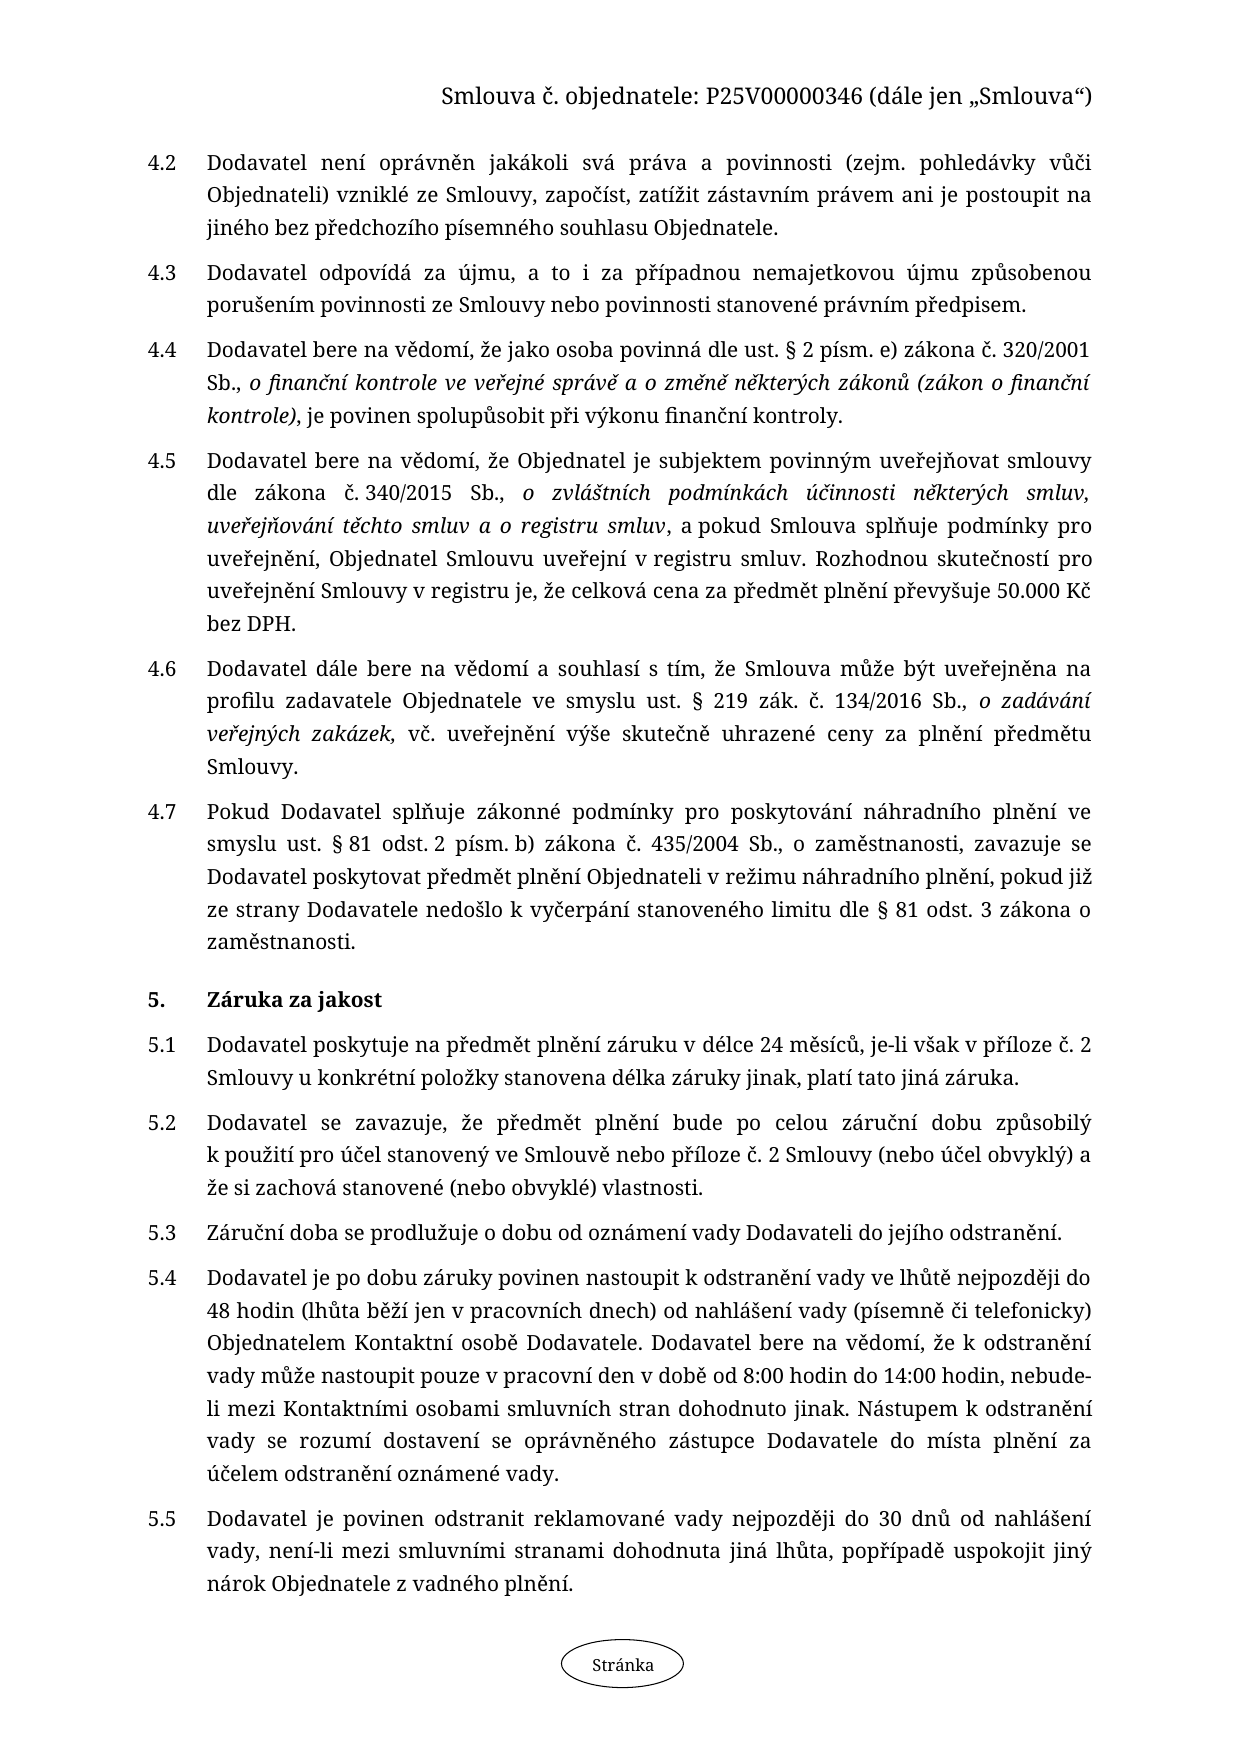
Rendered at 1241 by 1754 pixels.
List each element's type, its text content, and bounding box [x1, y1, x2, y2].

list Dodavatel se zavazuje, že předmět plnění bude po celou záruční dobu způsobilý k použití pro účel stanovený ve Smlouvě nebo příloze č. 2 Smlouvy (nebo účel obvyklý) a že si zachová stanovené (nebo obvyklé) vlastnosti. [148, 1108, 1093, 1201]
list Záruční doba se prodlužuje o dobu od oznámení vady Dodavateli do jejího odstranění. [148, 1218, 1093, 1247]
list Záruka za jakost [148, 985, 1093, 1013]
list Dodavatel je povinen odstranit reklamované vady nejpozději do 30 dnů od nahlášení vady, není-li mezi smluvními stranami dohodnuta jiná lhůta, popřípadě uspokojit jiný nárok Objednatele z vadného plnění. [148, 1504, 1093, 1598]
list Dodavatel je po dobu záruky povinen nastoupit k odstranění vady ve lhůtě nejpozději do 48 hodin (lhůta běží jen v pracovních dnech) od nahlášení vady (písemně či telefonicky) Objednatelem Kontaktní osobě Dodavatele. Dodavatel bere na vědomí, že k odstranění vady může nastoupit pouze v pracovní den v době od 8:00 hodin do 14:00 hodin, nebude-li mezi Kontaktními osobami smluvních stran dohodnuto jinak. Nástupem k odstranění vady se rozumí dostavení se oprávněného zástupce Dodavatele do místa plnění za účelem odstranění oznámené vady. [148, 1263, 1093, 1487]
list Dodavatel není oprávněn jakákoli svá práva a povinnosti (zejm. pohledávky vůči Objednateli) vzniklé ze Smlouvy, započíst, zatížit zástavním právem ani je postoupit na jiného bez předchozího písemného souhlasu Objednatele. [148, 148, 1093, 241]
list Dodavatel dále bere na vědomí a souhlasí s tím, že Smlouva může být uveřejněna na profilu zadavatele Objednatele ve smyslu ust. § 219 zák. č. 134/2016 Sb., o zadávání veřejných zakázek, vč. uveřejnění výše skutečně uhrazené ceny za plnění předmětu Smlouvy. [148, 654, 1093, 780]
list Pokud Dodavatel splňuje zákonné podmínky pro poskytování náhradního plnění ve smyslu ust. § 81 odst. 2 písm. b) zákona č. 435/2004 Sb., o zaměstnanosti, zavazuje se Dodavatel poskytovat předmět plnění Objednateli v režimu náhradního plnění, pokud již ze strany Dodavatele nedošlo k vyčerpání stanoveného limitu dle § 81 odst. 3 zákona o zaměstnanosti. [148, 797, 1093, 956]
list Dodavatel poskytuje na předmět plnění záruku v délce 24 měsíců, je-li však v příloze č. 2 Smlouvy u konkrétní položky stanovena délka záruky jinak, platí tato jiná záruka. [148, 1030, 1093, 1091]
list Dodavatel bere na vědomí, že jako osoba povinná dle ust. § 2 písm. e) zákona č. 320/2001 Sb., o finanční kontrole ve veřejné správě a o změně některých zákonů (zákon o finanční kontrole), je povinen spolupůsobit při výkonu finanční kontroly. [148, 336, 1093, 429]
list Dodavatel bere na vědomí, že Objednatel je subjektem povinným uveřejňovat smlouvy dle zákona č. 340/2015 Sb., o zvláštních podmínkách účinnosti některých smluv, uveřejňování těchto smluv a o registru smluv, a pokud Smlouva splňuje podmínky pro uveřejnění, Objednatel Smlouvu uveřejní v registru smluv. Rozhodnou skutečností pro uveřejnění Smlouvy v registru je, že celková cena za předmět plnění převyšuje 50.000 Kč bez DPH. [148, 446, 1093, 637]
list Dodavatel odpovídá za újmu, a to i za případnou nemajetkovou újmu způsobenou porušením povinnosti ze Smlouvy nebo povinnosti stanovené právním předpisem. [148, 258, 1093, 319]
